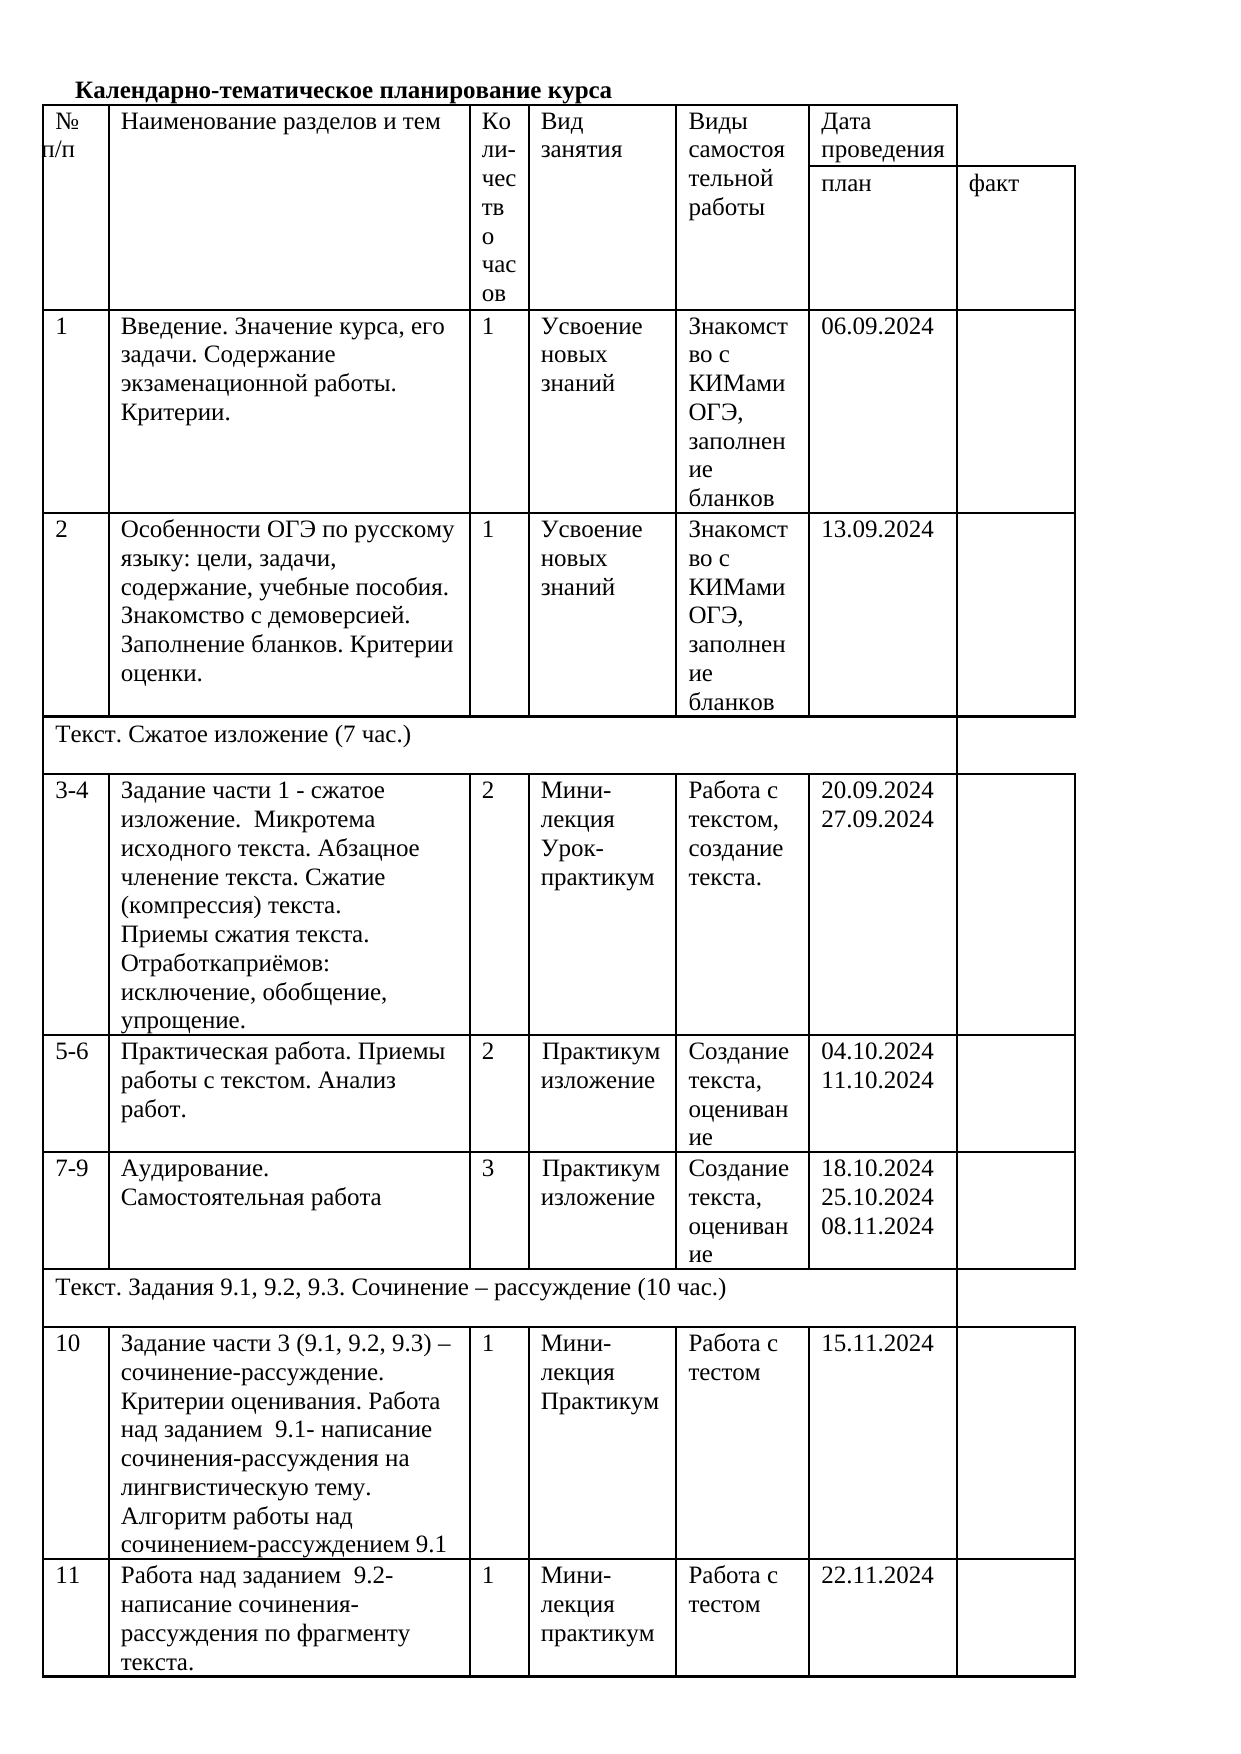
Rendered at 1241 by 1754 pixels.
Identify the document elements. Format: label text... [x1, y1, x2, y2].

table_cell Задание части 1 - сжатое изложение. Микротема исходного текста. Абзацное членение текста. Сжатие (компрессия) текста. Приемы сжатия текста. Отработкаприёмов: исключение, обобщение, упрощение. [110, 775, 469, 1034]
table_header Дата проведения [810, 106, 956, 165]
table_header Наименование разделов и тем [110, 106, 469, 309]
table_cell 15.11.2024 [810, 1328, 956, 1558]
table_cell [958, 1153, 1074, 1268]
table_cell [958, 514, 1074, 715]
table_cell 22.11.2024 [810, 1560, 956, 1675]
table_cell 20.09.2024 27.09.2024 [810, 775, 956, 1034]
table_cell 7-9 [44, 1153, 108, 1268]
table_cell 3-4 [44, 775, 108, 1034]
table_cell Мини-лекция Практикум [530, 1328, 675, 1558]
table_cell Знакомство с КИМами ОГЭ, заполнение бланков [677, 514, 808, 715]
table_cell Практикум изложение [530, 1153, 675, 1268]
table_cell 1 [471, 1328, 528, 1558]
table_cell 04.10.2024 11.10.2024 [810, 1036, 956, 1151]
table_cell 1 [471, 1560, 528, 1675]
table_cell Практическая работа. Приемы работы с текстом. Анализ работ. [110, 1036, 469, 1151]
table_cell 3 [471, 1153, 528, 1268]
table_header Виды самостоя тельной работы [677, 106, 808, 309]
table_cell Задание части 3 (9.1, 9.2, 9.3) – сочинение-рассуждение. Критерии оценивания. Работа над заданием 9.1- написание сочинения-рассуждения на лингвистическую тему. Алгоритм работы над сочинением-рассуждением 9.1 [110, 1328, 469, 1558]
table_cell Особенности ОГЭ по русскому языку: цели, задачи, содержание, учебные пособия. Знакомство с демоверсией. Заполнение бланков. Критерии оценки. [110, 514, 469, 715]
table_cell 2 [44, 514, 108, 715]
table_cell Работа над заданием 9.2- написание сочинения-рассуждения по фрагменту текста. [110, 1560, 469, 1675]
table_cell Знакомство с КИМами ОГЭ, заполнение бланков [677, 311, 808, 512]
table_cell 10 [44, 1328, 108, 1558]
table_cell Работа с тестом [677, 1560, 808, 1675]
table_cell [958, 1328, 1074, 1558]
table_cell 1 [471, 514, 528, 715]
table_cell 11 [44, 1560, 108, 1675]
table_cell факт [958, 167, 1074, 309]
text Календарно-тематическое планирование курса [75, 75, 1165, 104]
table_cell Введение. Значение курса, его задачи. Содержание экзаменационной работы. Критерии. [110, 311, 469, 512]
table_cell 2 [471, 1036, 528, 1151]
table_cell 1 [471, 311, 528, 512]
table_cell [958, 1036, 1074, 1151]
table_cell [958, 1560, 1074, 1675]
table_cell план [810, 167, 956, 309]
table_cell 1 [44, 311, 108, 512]
table_cell [958, 775, 1074, 1034]
table_cell Текст. Задания 9.1, 9.2, 9.3. Сочинение – рассуждение (10 час.) [44, 1270, 956, 1326]
table_header № п/п [44, 106, 108, 309]
table_cell Усвоение новых знаний [530, 311, 675, 512]
table_cell Создание текста, оценивание [677, 1036, 808, 1151]
table_cell 13.09.2024 [810, 514, 956, 715]
table_cell 5-6 [44, 1036, 108, 1151]
table_cell 18.10.2024 25.10.2024 08.11.2024 [810, 1153, 956, 1268]
table_cell Мини-лекция Урок-практикум [530, 775, 675, 1034]
table_cell 06.09.2024 [810, 311, 956, 512]
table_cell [530, 1560, 675, 1675]
table_cell Создание текста, оценивание [677, 1153, 808, 1268]
table_header Коли- чество часов [471, 106, 528, 309]
table_cell Работа с текстом, создание текста. [677, 775, 808, 1034]
table_cell Аудирование. Самостоятельная работа [110, 1153, 469, 1268]
table_cell Текст. Сжатое изложение (7 час.) [44, 718, 956, 773]
table_cell Работа с тестом [677, 1328, 808, 1558]
table_cell Усвоение новых знаний [530, 514, 675, 715]
table_header Вид занятия [530, 106, 675, 309]
table_cell Практикум изложение [530, 1036, 675, 1151]
table_cell 2 [471, 775, 528, 1034]
table_cell [958, 311, 1074, 512]
